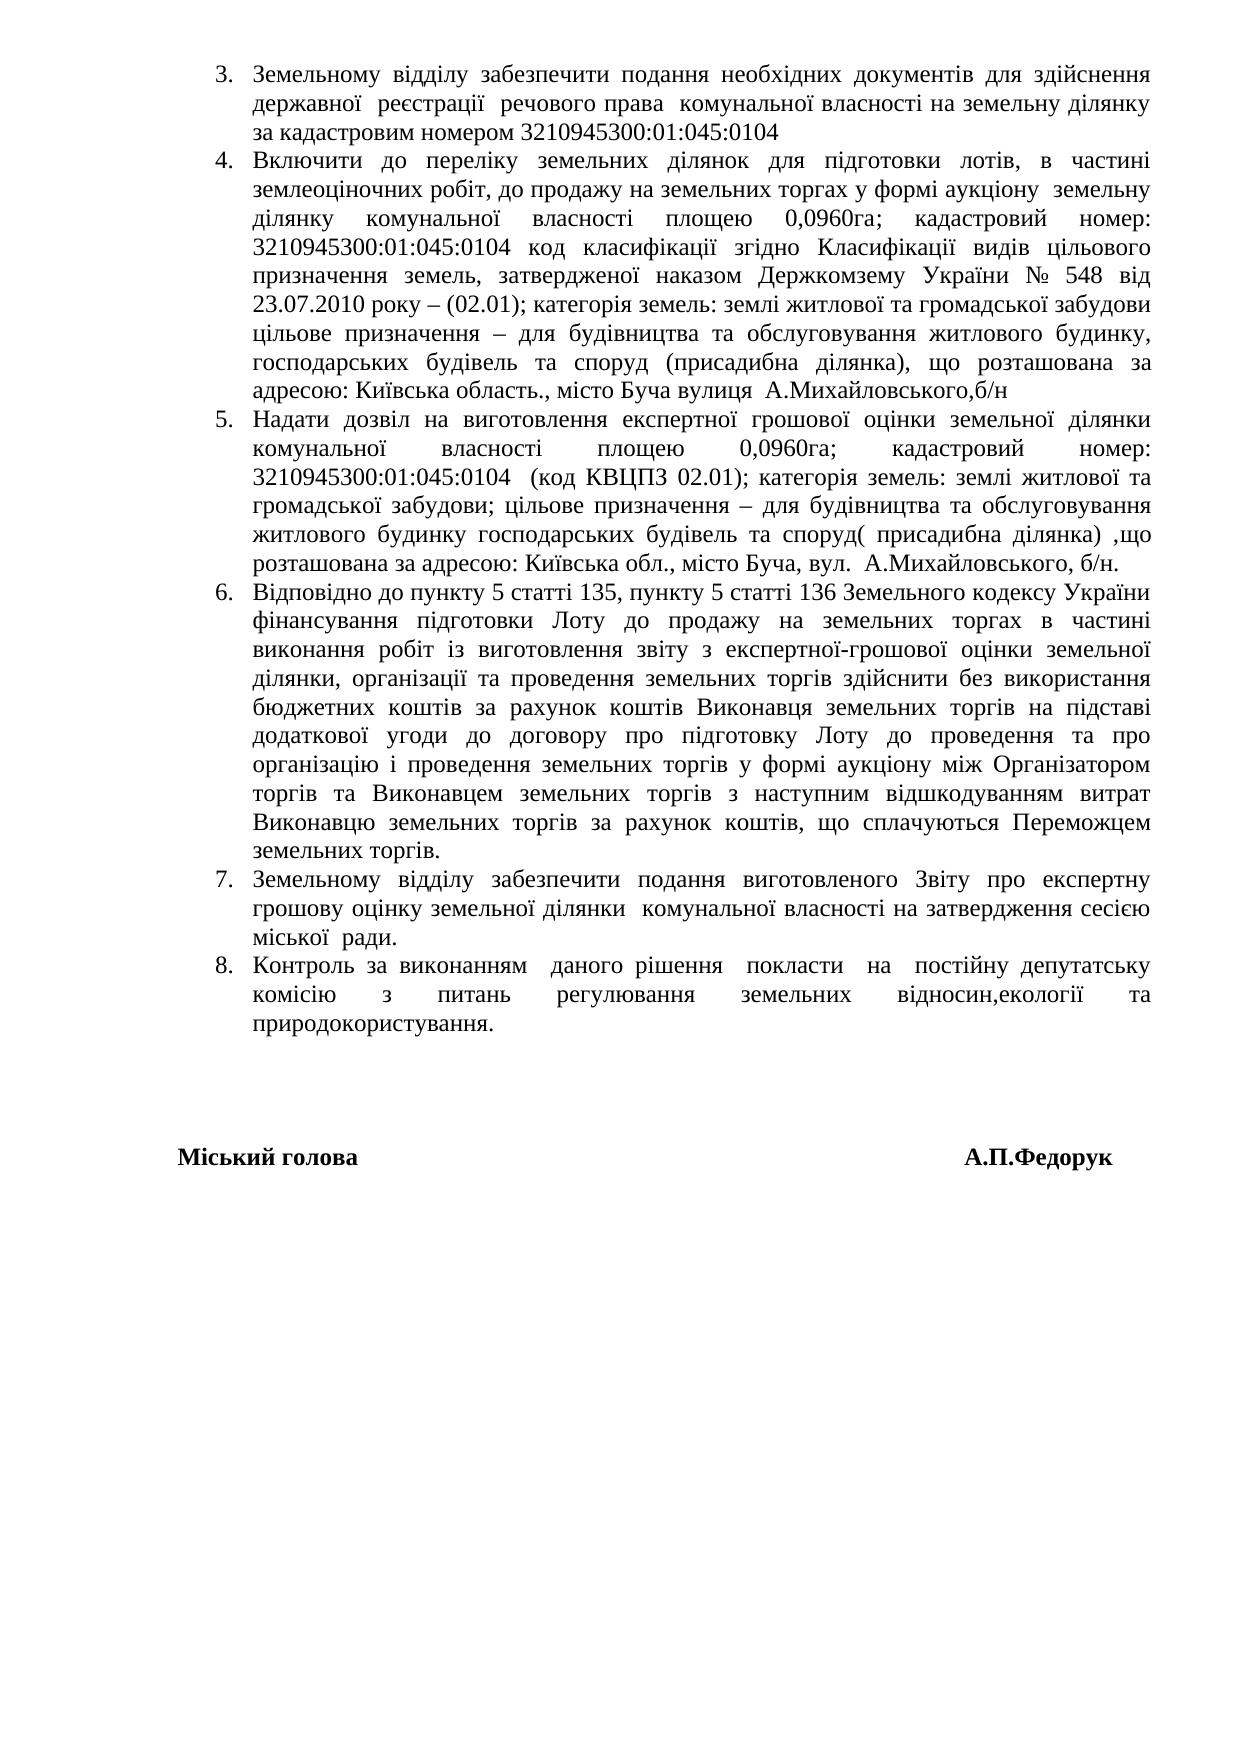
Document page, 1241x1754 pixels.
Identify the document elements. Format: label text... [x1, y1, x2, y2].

list Відповідно до пункту 5 статті 135, пункту 5 статті 136 Земельного кодексу України фінансування підготовки Лоту до продажу на земельних торгах в частині виконання робіт із виготовлення звіту з експертної-грошової оцінки земельної ділянки, організації та проведення земельних торгів здійснити без використання бюджетних коштів за рахунок коштів Виконавця земельних торгів на підставі додаткової угоди до договору про підготовку Лоту до проведення та про організацію і проведення земельних торгів у формі аукціону між Організатором торгів та Виконавцем земельних торгів з наступним відшкодуванням витрат Виконавцю земельних торгів за рахунок коштів, що сплачуються Переможцем земельних торгів. [215, 577, 1152, 864]
list Контроль за виконанням даного рішення покласти на постійну депутатську комісію з питань регулювання земельних відносин,екології та природокористування. [215, 950, 1152, 1037]
list Земельному відділу забезпечити подання необхідних документів для здійснення державної реєстрації речового права комунальної власності на земельну ділянку за кадастровим номером 3210945300:01:045:0104 [215, 59, 1152, 145]
list Включити до переліку земельних ділянок для підготовки лотів, в частині землеоціночних робіт, до продажу на земельних торгах у формі аукціону земельну ділянку комунальної власності площею 0,0960га; кадастровий номер: 3210945300:01:045:0104 код класифікації згідно Класифікації видів цільового призначення земель, затвердженої наказом Держкомзему України № 548 від 23.07.2010 року – (02.01); категорія земель: землі житлової та громадської забудови цільове призначення – для будівництва та обслуговування житлового будинку, господарських будівель та споруд (присадибна ділянка), що розташована за адресою: Київська область., місто Буча вулиця А.Михайловського,б/н [215, 145, 1152, 404]
text Міський голова А.П.Федорук [177, 1142, 1152, 1171]
list Земельному відділу забезпечити подання виготовленого Звіту про експертну грошову оцінку земельної ділянки комунальної власності на затвердження сесією міської ради. [215, 864, 1152, 950]
list Надати дозвіл на виготовлення експертної грошової оцінки земельної ділянки комунальної власності площею 0,0960га; кадастровий номер: 3210945300:01:045:0104 (код КВЦПЗ 02.01); категорія земель: землі житлової та громадської забудови; цільове призначення – для будівництва та обслуговування житлового будинку господарських будівель та споруд( присадибна ділянка) ,що розташована за адресою: Київська обл., місто Буча, вул. А.Михайловського, б/н. [215, 404, 1152, 577]
